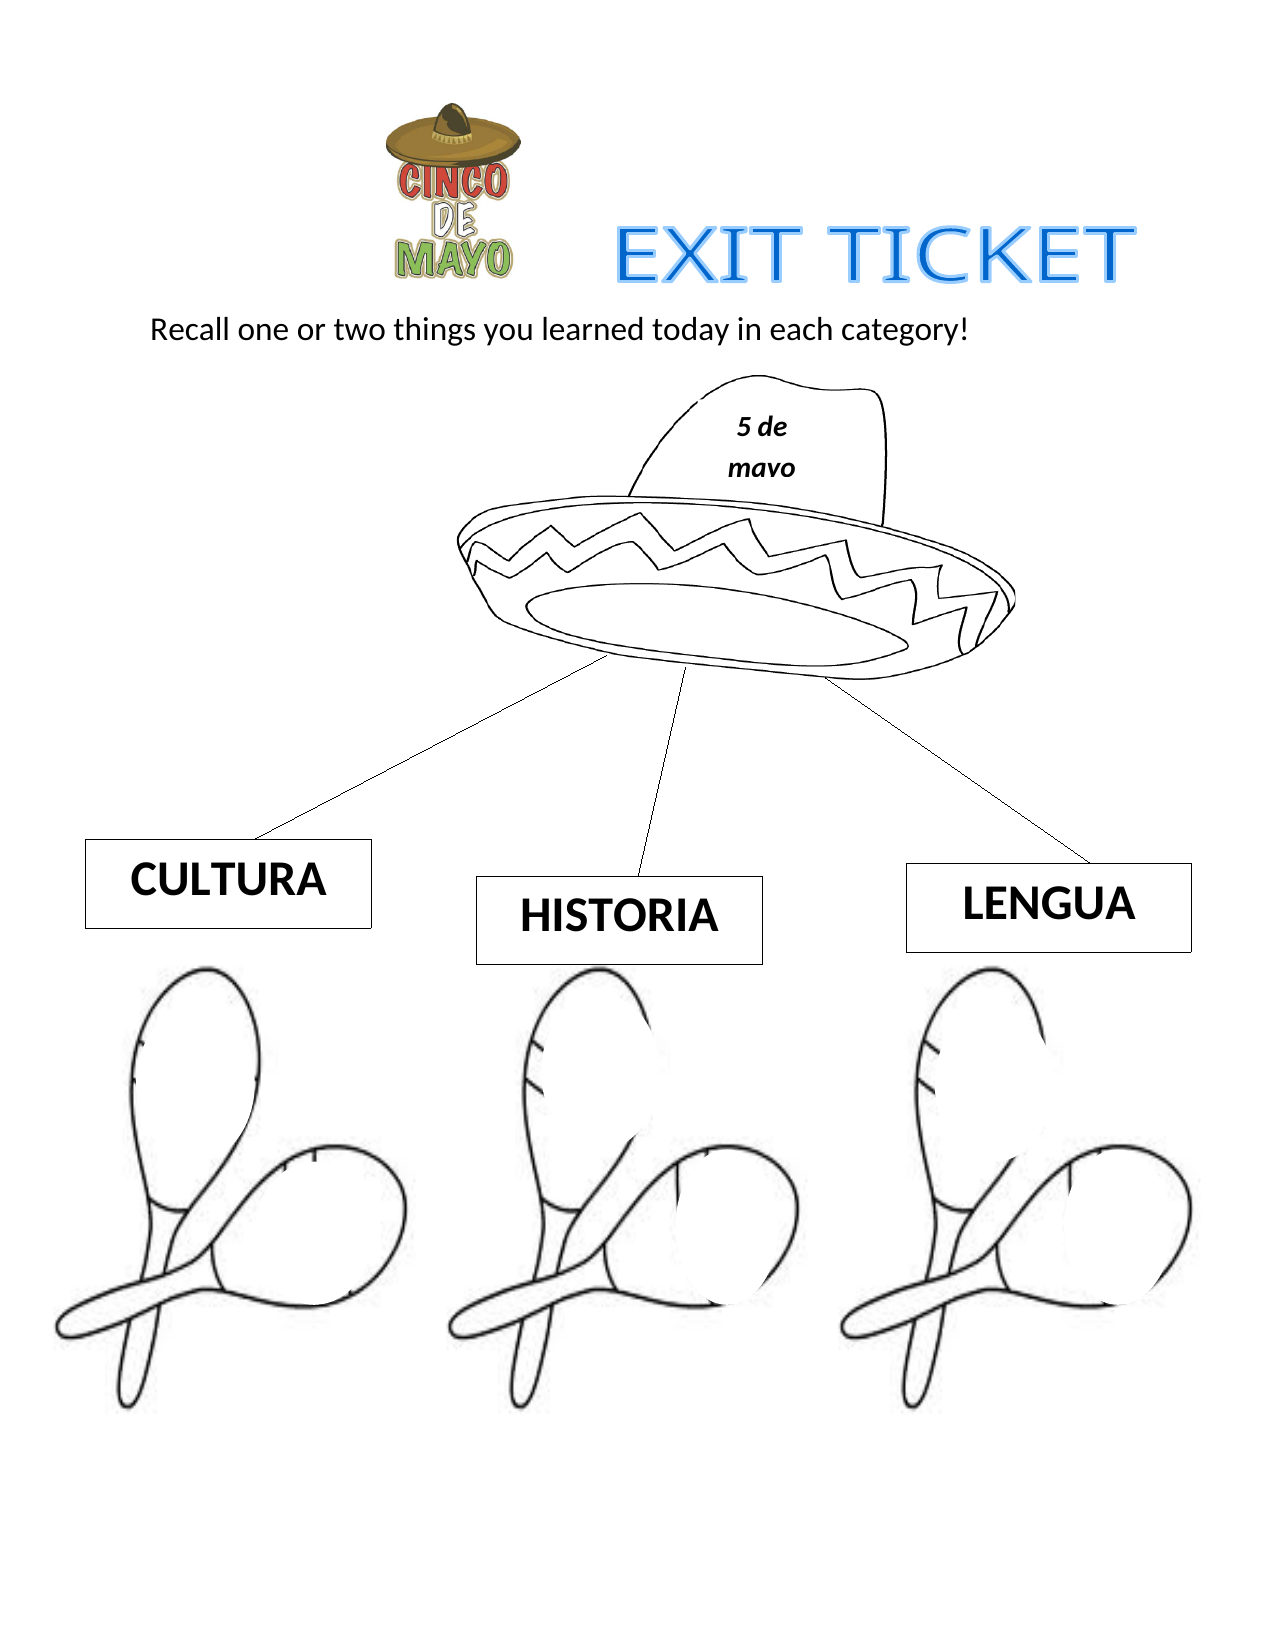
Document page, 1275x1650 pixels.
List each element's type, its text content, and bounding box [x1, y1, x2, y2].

text Recall one or two things you learned today in each category! [150, 308, 1247, 348]
picture [456, 375, 1016, 681]
picture [37, 928, 1216, 1440]
